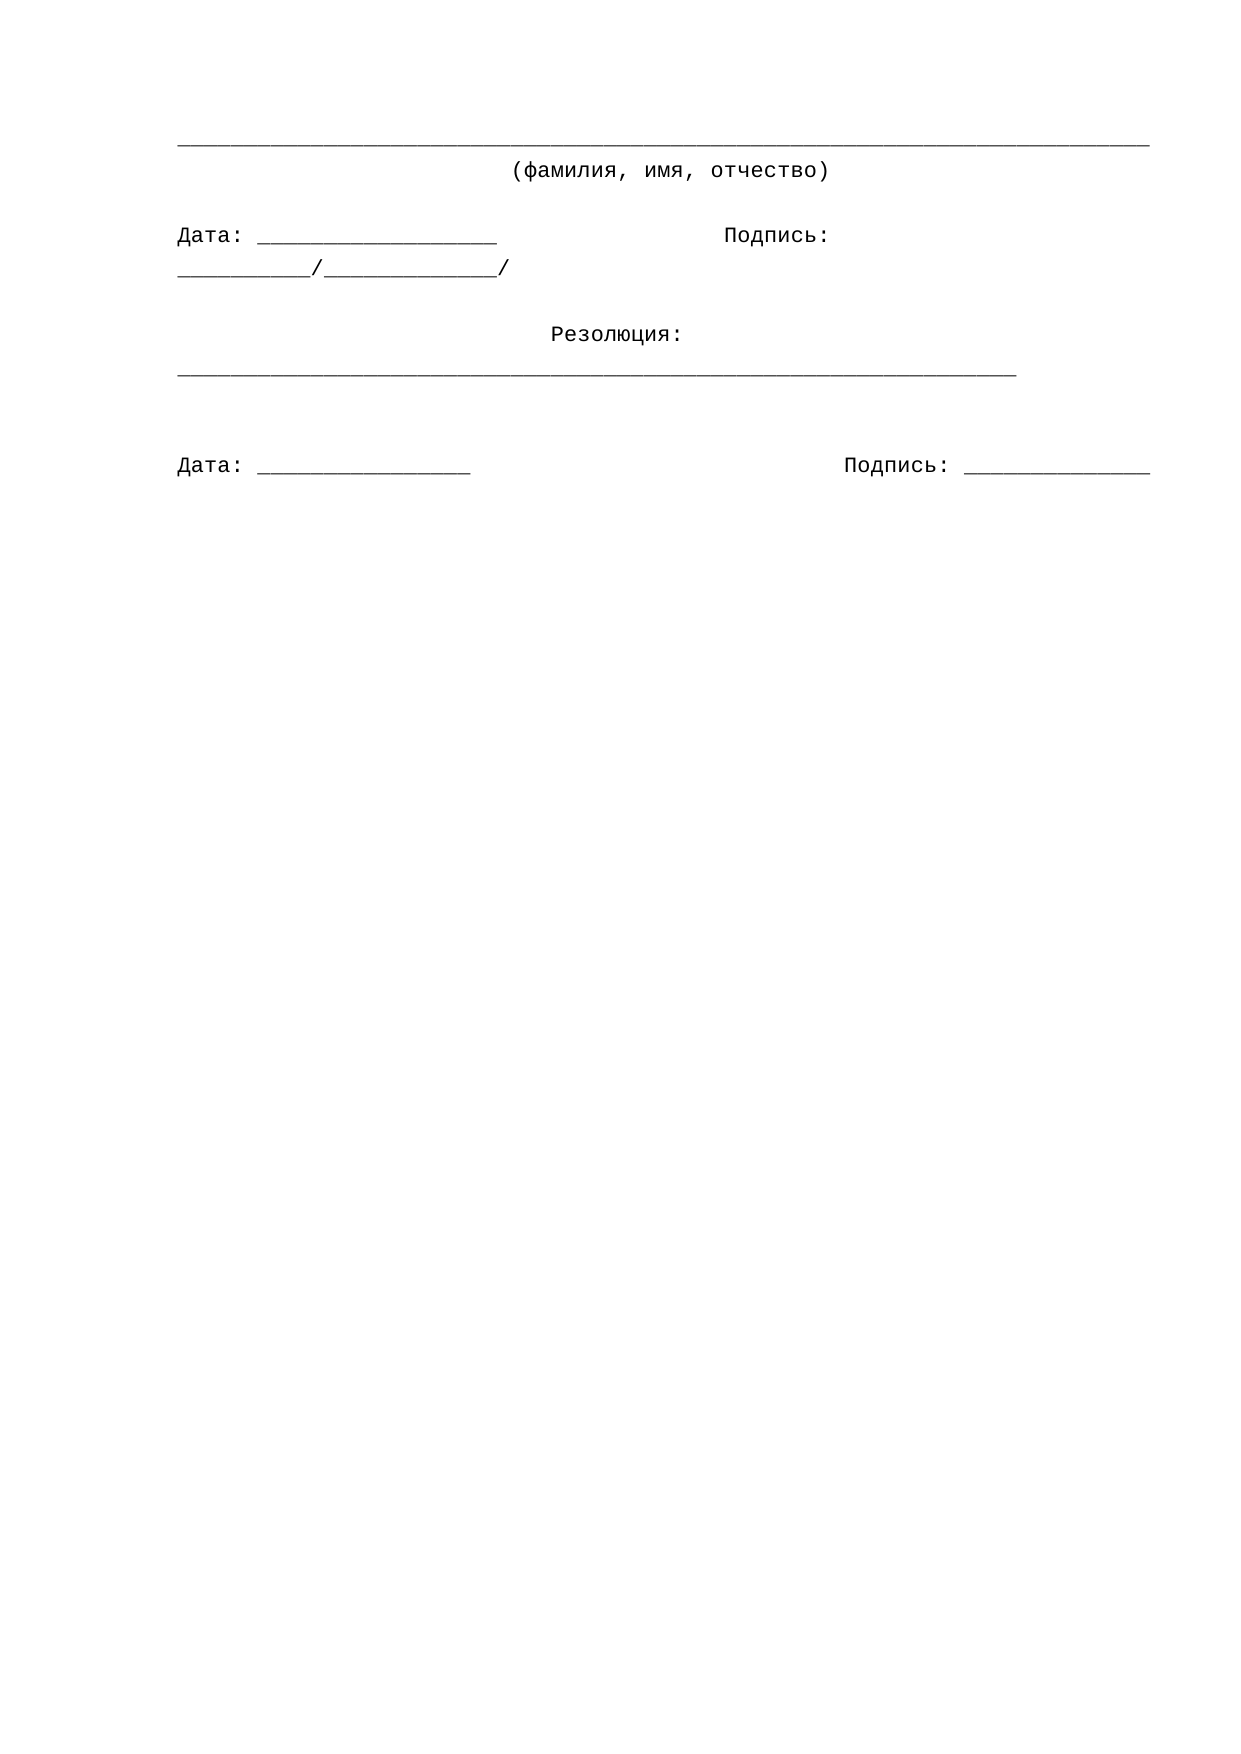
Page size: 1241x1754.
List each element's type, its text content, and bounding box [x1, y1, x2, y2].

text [177, 118, 1152, 151]
text Резолюция: _______________________________________________________________ [177, 282, 1152, 381]
text Дата: __________________ Подпись: __________/_____________/ [177, 184, 1152, 282]
text Дата: ________________ Подпись: ______________ [177, 381, 1152, 479]
text (фамилия, имя, отчество) [177, 151, 1152, 184]
